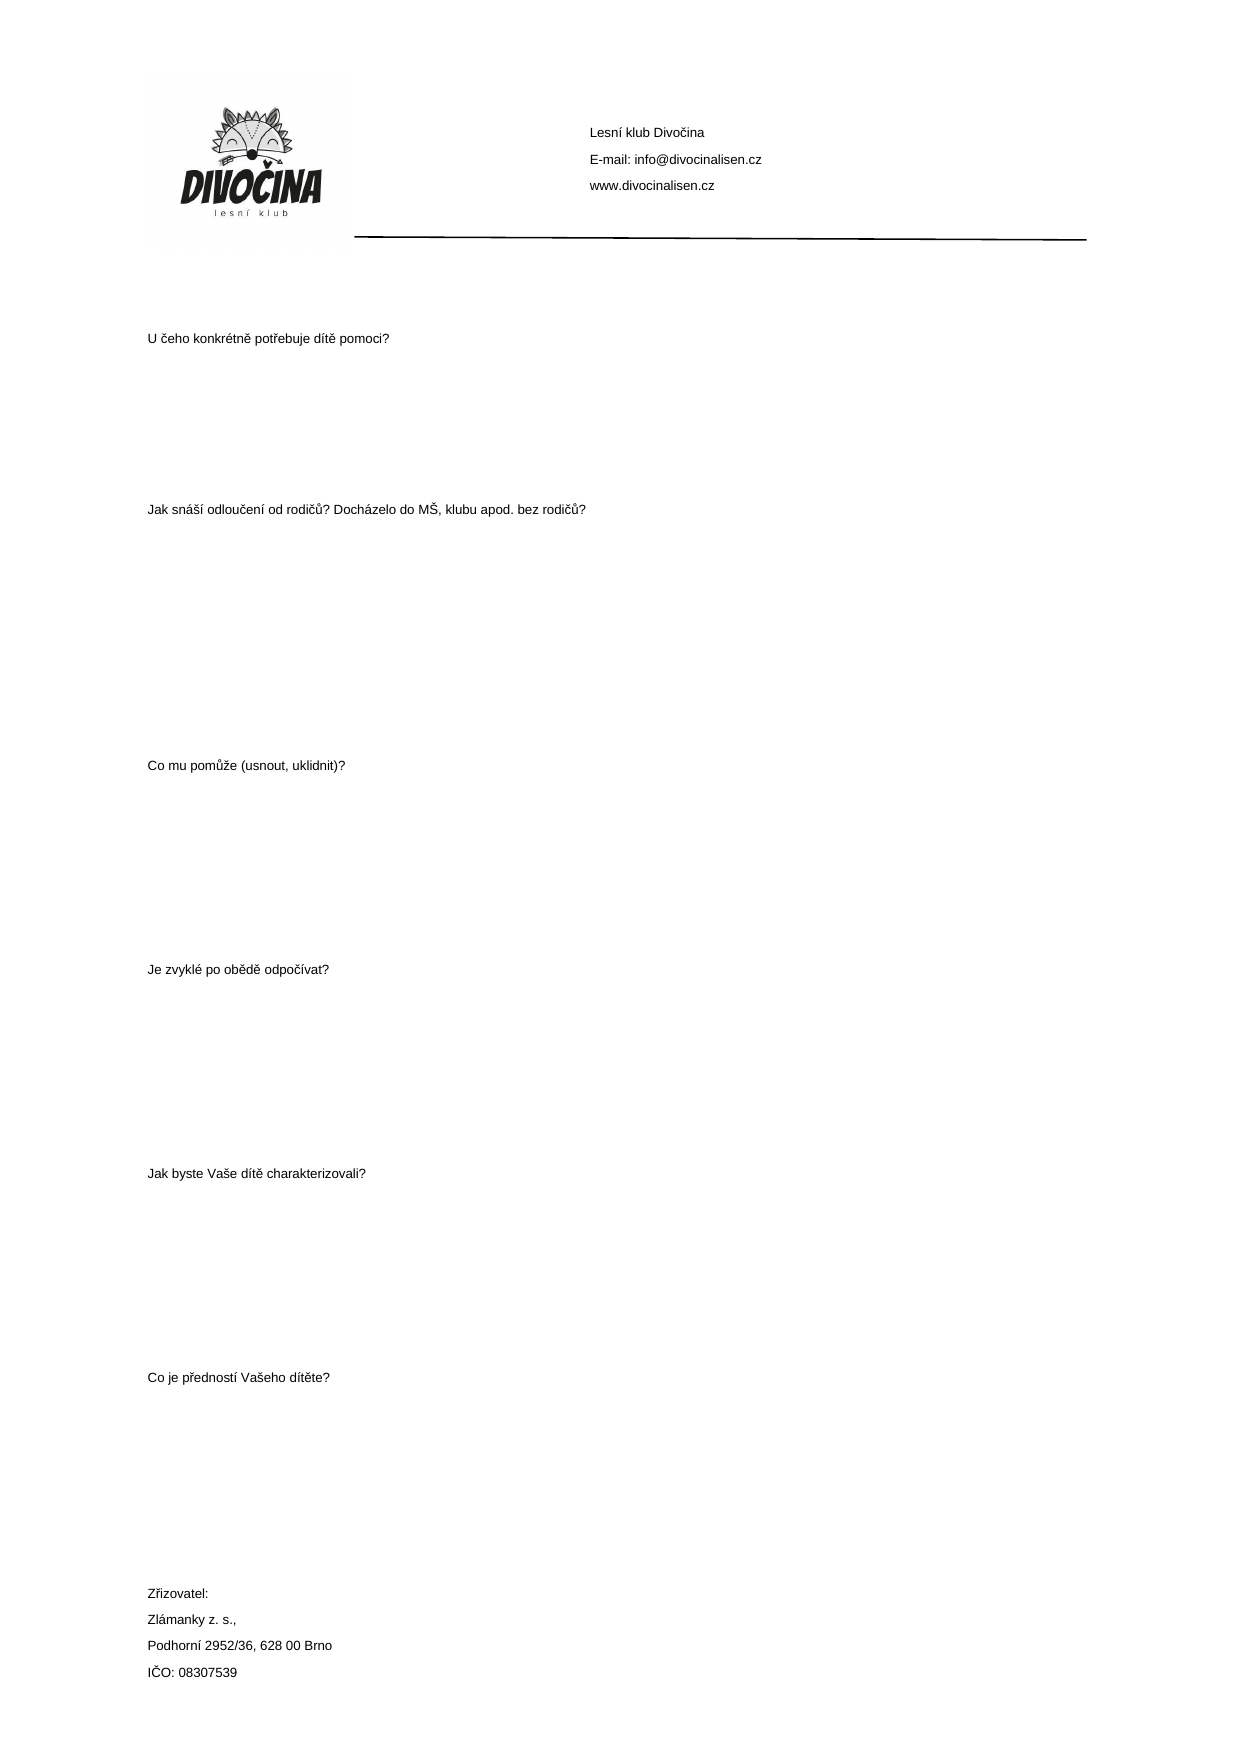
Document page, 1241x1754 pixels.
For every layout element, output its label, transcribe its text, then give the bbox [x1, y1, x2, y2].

text Jak snáší odloučení od rodičů? Docházelo do MŠ, klubu apod. bez rodičů? [147, 491, 1093, 518]
text Co mu pomůže (usnout, uklidnit)? [147, 747, 1093, 773]
picture [147, 73, 355, 250]
text Co je předností Vašeho dítěte? [147, 1359, 1093, 1386]
text Jak byste Vaše dítě charakterizovali? [147, 1155, 1093, 1181]
text U čeho konkrétně potřebuje dítě pomoci? [147, 321, 1093, 347]
text Je zvyklé po obědě odpočívat? [147, 951, 1093, 977]
